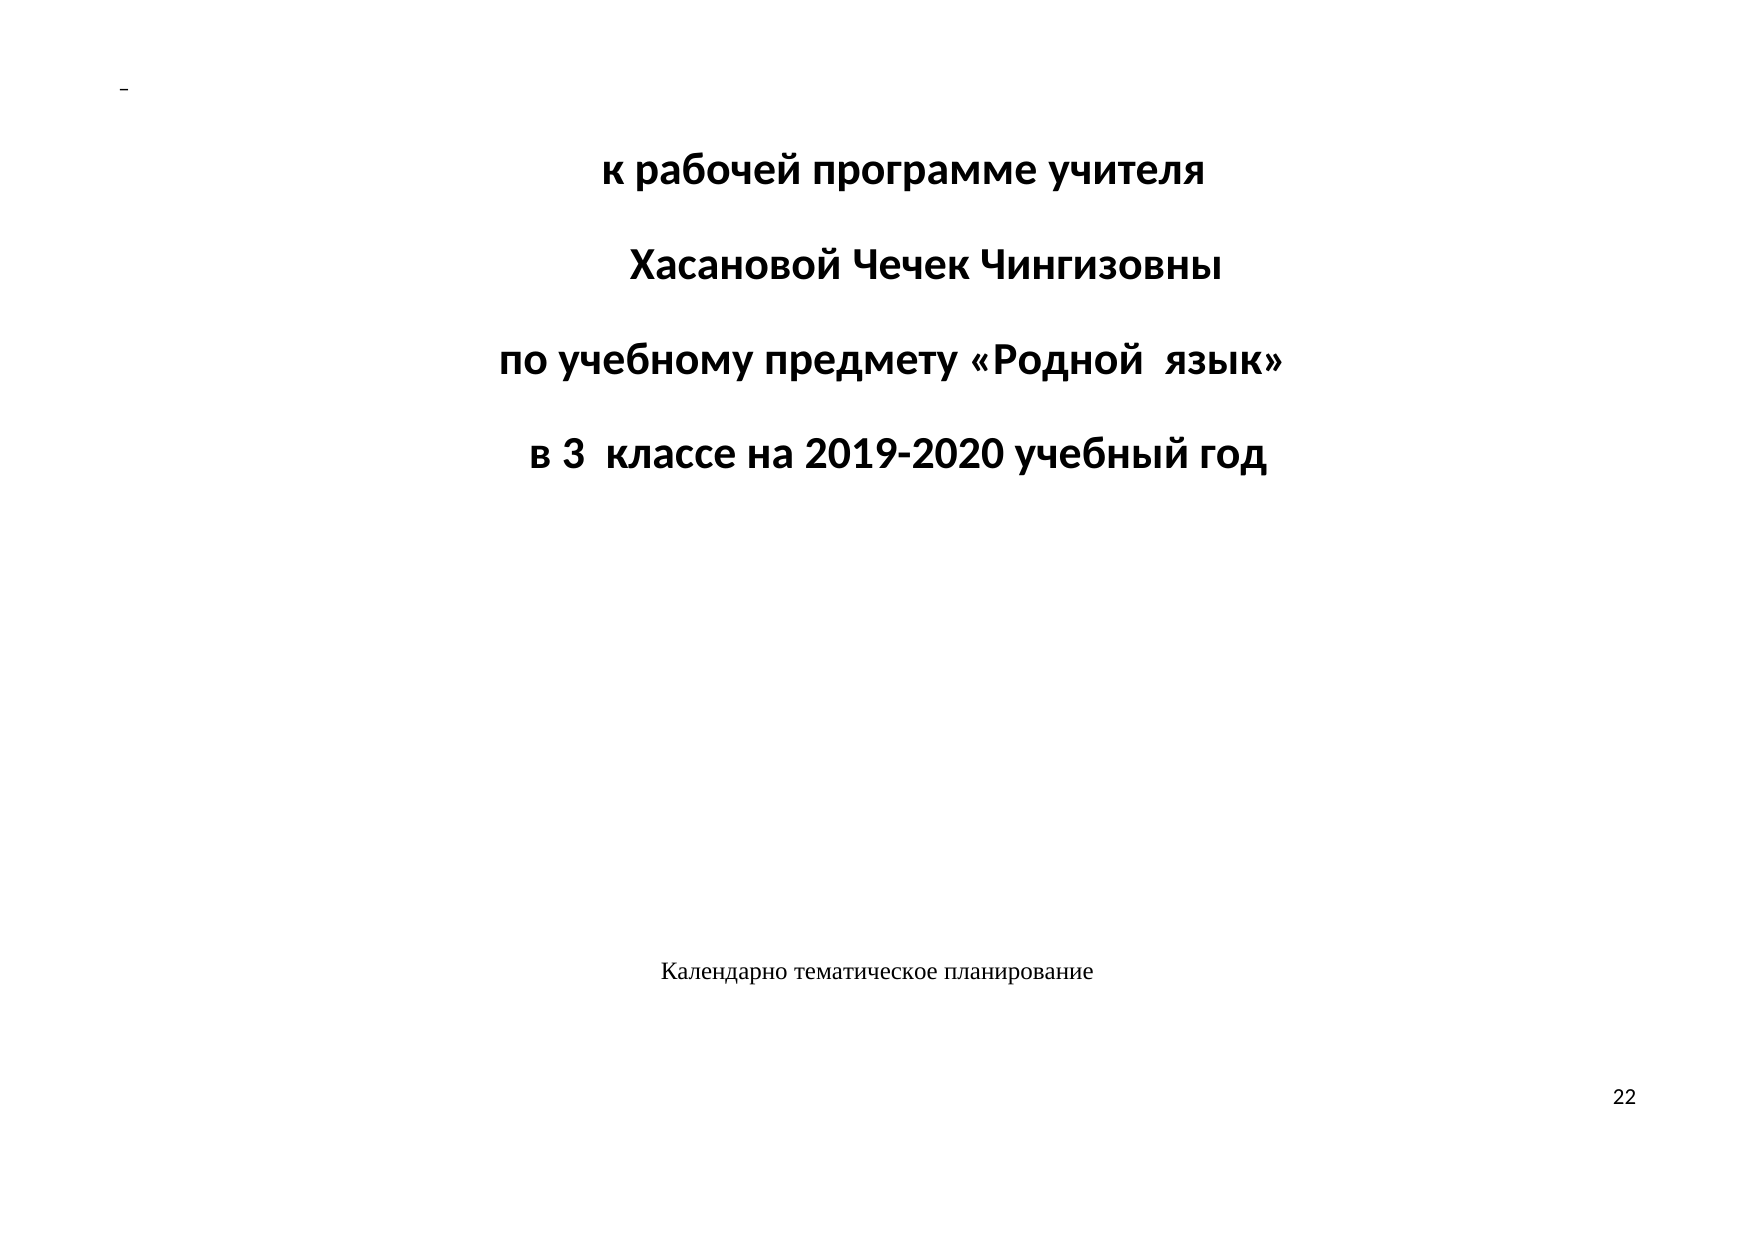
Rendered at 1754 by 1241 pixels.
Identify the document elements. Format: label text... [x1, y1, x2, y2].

text к рабочей программе учителя [119, 140, 1205, 196]
text по учебному предмету «Родной язык» [119, 330, 1287, 386]
text Календарно тематическое планирование [118, 956, 1636, 984]
text в 3 классе на 2019-2020 учебный год [119, 424, 1268, 480]
text Хасановой Чечек Чингизовны [119, 235, 1223, 291]
